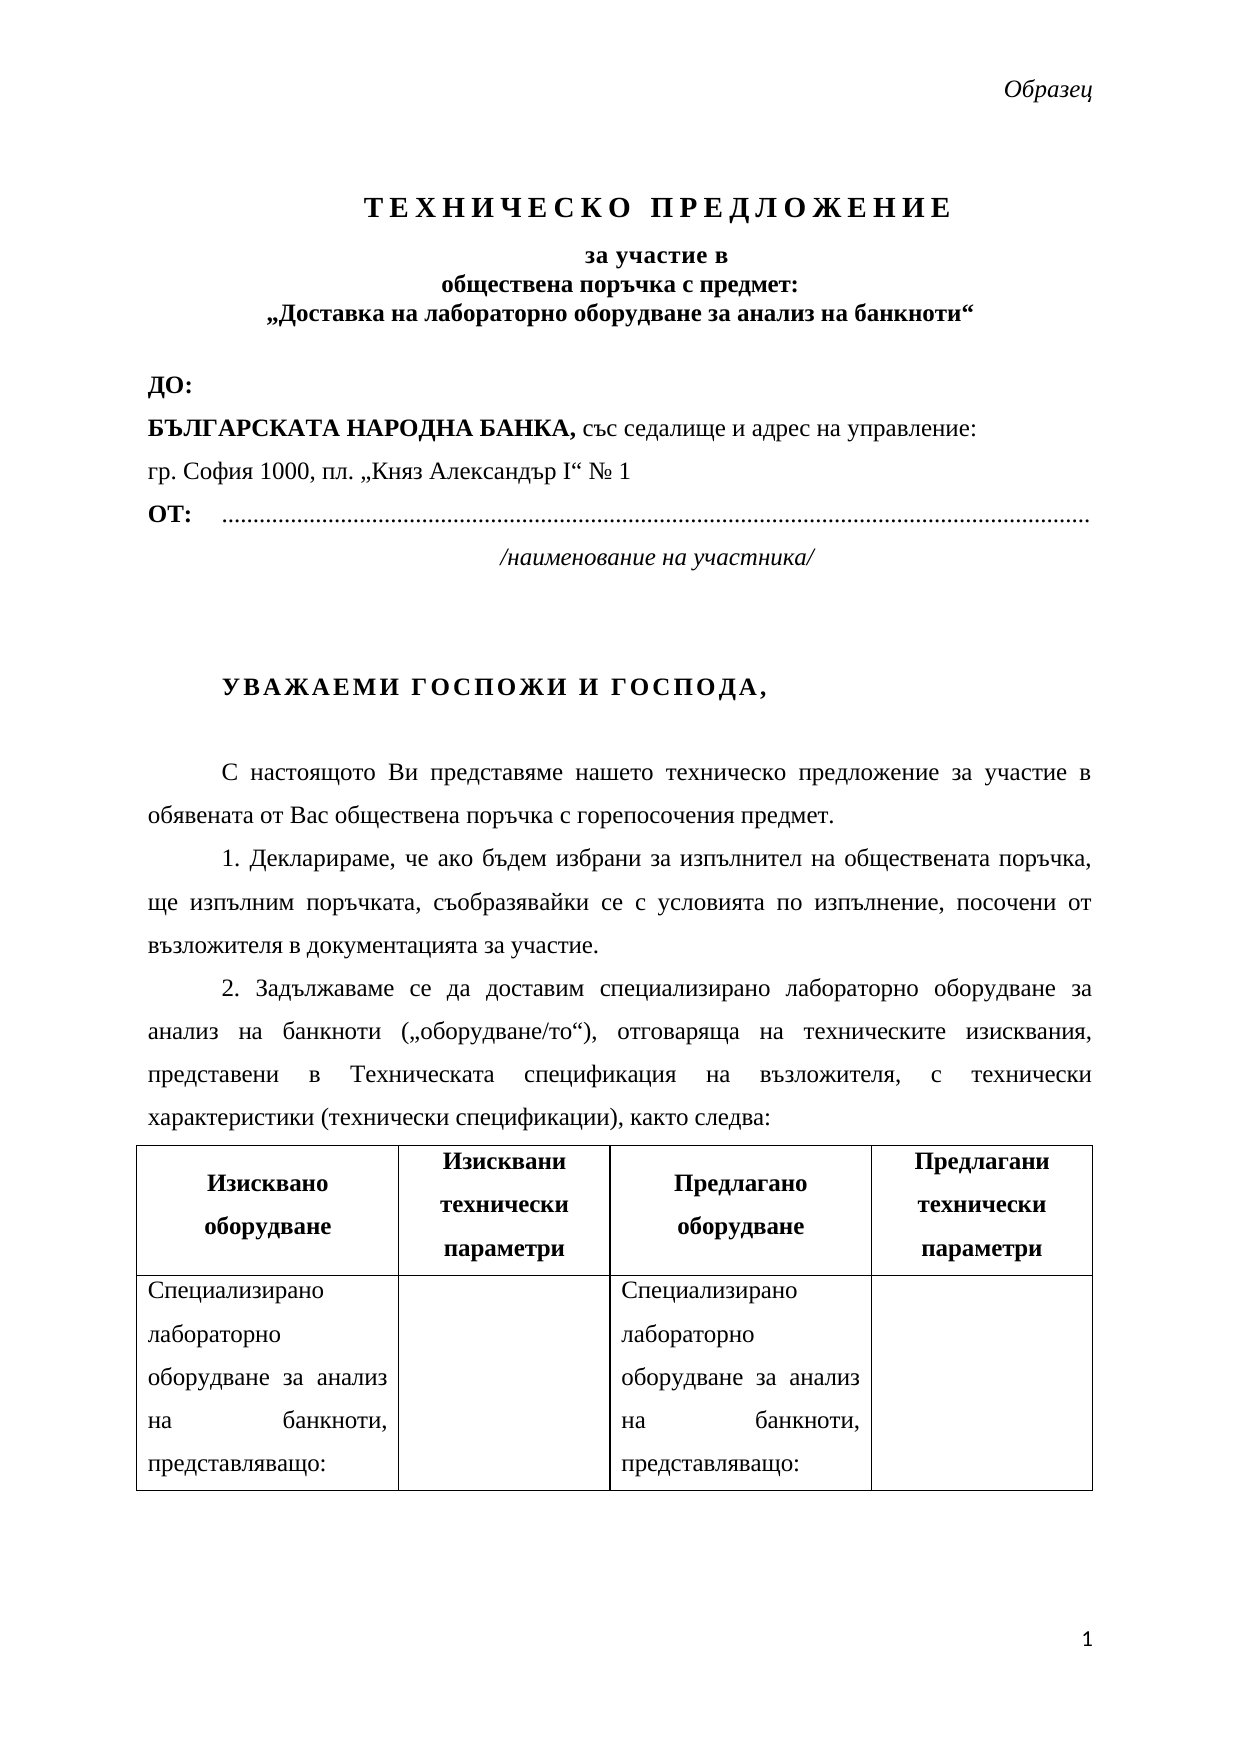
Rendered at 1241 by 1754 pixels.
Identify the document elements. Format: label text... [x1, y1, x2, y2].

text БЪЛГАРСКАТА НАРОДНА БАНКА, със седалище и адрес на управление: [148, 413, 1092, 442]
text ДО: [148, 370, 1092, 398]
text /наименование на участника/ [148, 542, 1092, 571]
table_header Изисквано оборудване [137, 1146, 398, 1274]
text „Доставка на лабораторно оборудване за анализ на банкноти“ [148, 298, 1092, 327]
table_cell Специализирано лабораторно оборудване за анализ на банкноти, представляващо: [137, 1276, 398, 1490]
text обществена поръчка с предмет: [148, 269, 1092, 298]
text 2. Задължаваме се да доставим специализирано лабораторно оборудване за анализ на банкноти („оборудване/то“), отговаряща на техническите изисквания, представени в Техническата спецификация на възложителя, с технически характеристики (технически спецификации), както следва: [148, 973, 1092, 1131]
table_cell Специализирано лабораторно оборудване за анализ на банкноти, представляващо: [611, 1276, 871, 1490]
text ТЕХНИЧЕСКО ПРЕДЛОЖЕНИЕ [148, 190, 1092, 224]
text за участие в [148, 240, 1092, 269]
table_header Предлагани технически параметри [872, 1146, 1092, 1274]
table_cell [399, 1276, 609, 1490]
table_cell [872, 1276, 1092, 1490]
text 1. Декларираме, че ако бъдем избрани за изпълнител на обществената поръчка, ще изпълним поръчката, съобразявайки се с условията по изпълнение, посочени от възложителя в документацията за участие. [148, 843, 1092, 958]
table_header Предлагано оборудване [611, 1146, 871, 1274]
text УВАЖАЕМИ ГОСПОЖИ И ГОСПОДА, [148, 672, 1092, 700]
text ОТ: ........................................................................................................................................... [148, 499, 1092, 528]
table_header Изисквани технически параметри [399, 1146, 609, 1274]
text гр. София 1000, пл. „Княз Александър І“ № 1 [148, 456, 1092, 485]
text С настоящото Ви представяме нашето техническо предложение за участие в обявената от Вас обществена поръчка с горепосочения предмет. [148, 757, 1092, 829]
